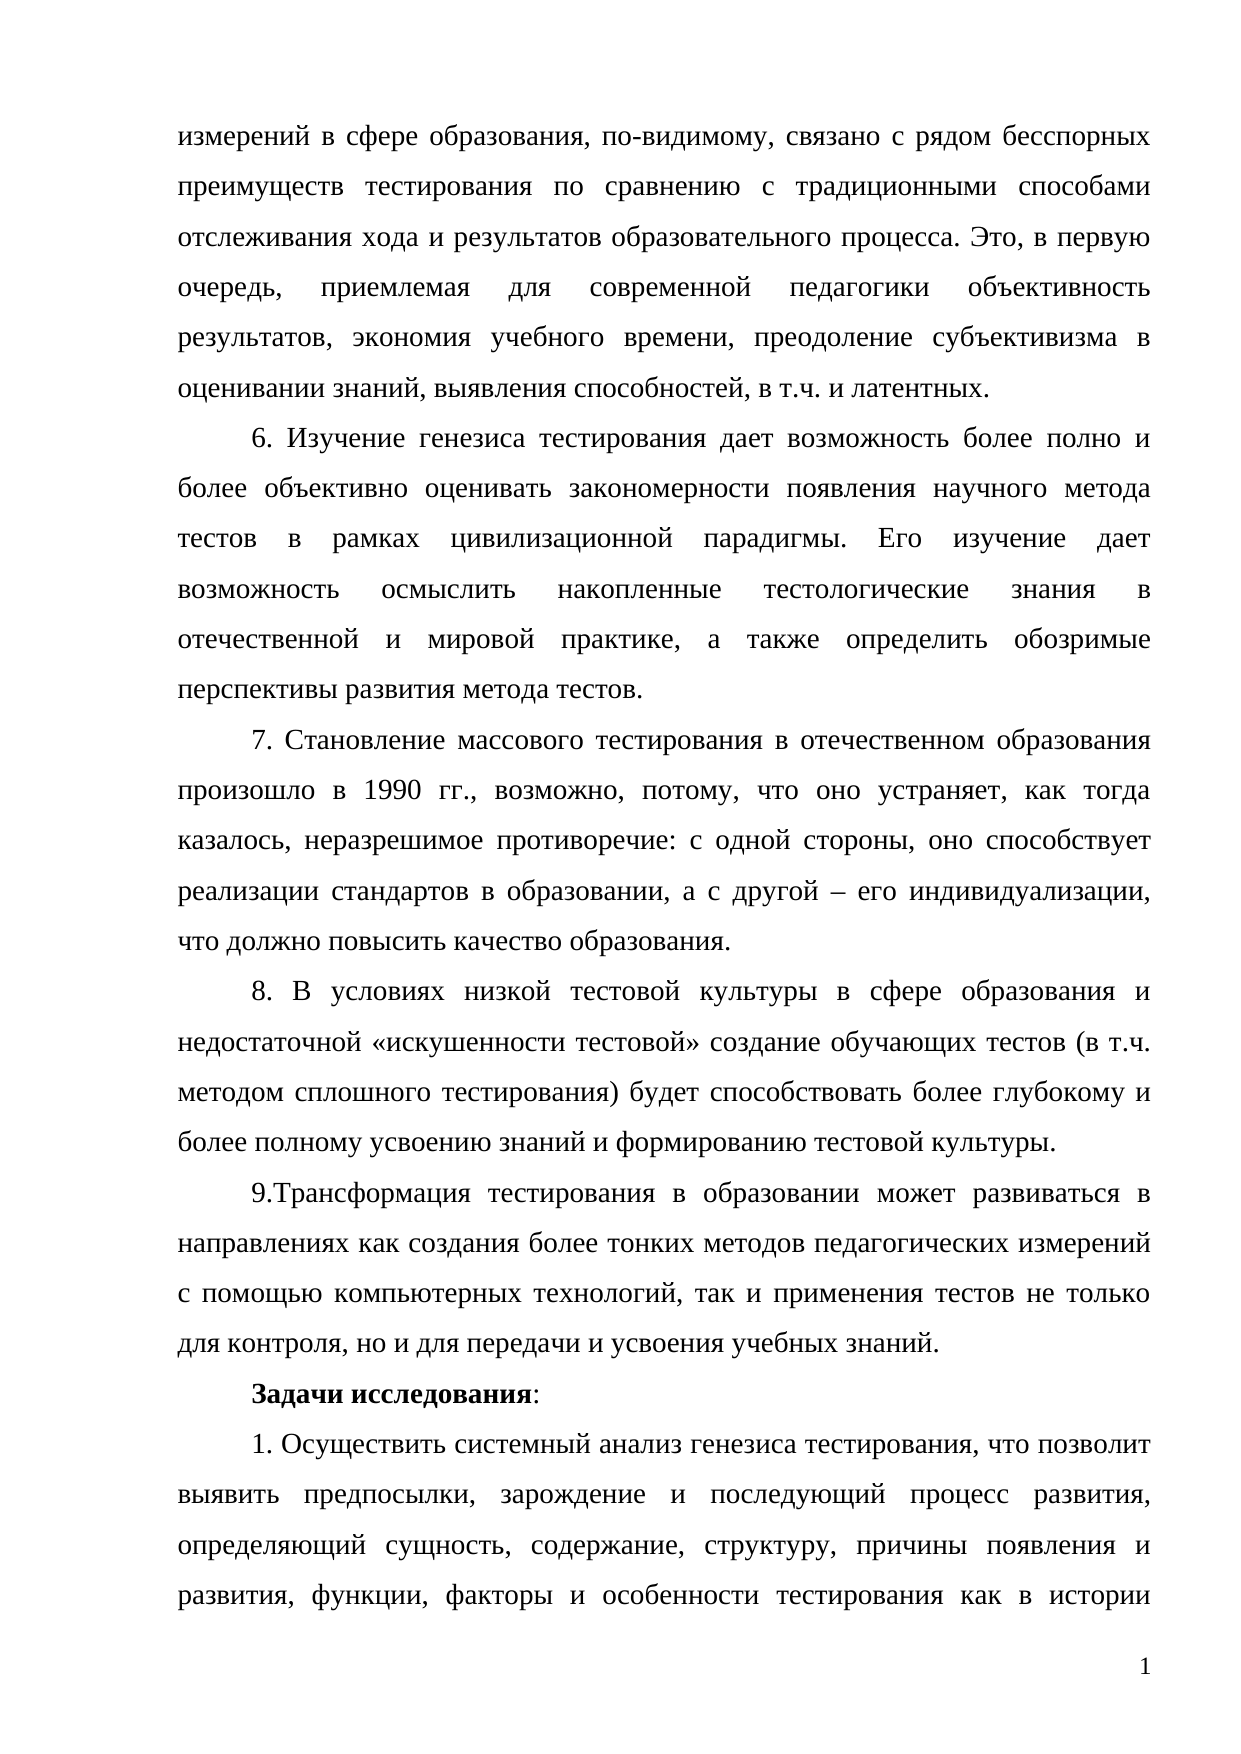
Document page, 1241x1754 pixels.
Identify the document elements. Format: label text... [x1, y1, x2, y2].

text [177, 118, 1152, 403]
text 7. Становление массового тестирования в отечественном образования произошло в 1990 гг., возможно, потому, что оно устраняет, как тогда казалось, неразрешимое противоречие: с одной стороны, оно способствует реализации стандартов в образовании, а с другой – его индивидуализации, что должно повысить качество образования. [177, 722, 1152, 957]
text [177, 1426, 1152, 1611]
text 8. В условиях низкой тестовой культуры в сфере образования и недостаточной «искушенности тестовой» создание обучающих тестов (в т.ч. методом сплошного тестирования) будет способствовать более глубокому и более полному усвоению знаний и формированию тестовой культуры. [177, 973, 1152, 1158]
text 6. Изучение генезиса тестирования дает возможность более полно и более объективно оценивать закономерности появления научного метода тестов в рамках цивилизационной парадигмы. Его изучение дает возможность осмыслить накопленные тестологические знания в отечественной и мировой практике, а также определить обозримые перспективы развития метода тестов. [177, 420, 1152, 705]
text 9.Трансформация тестирования в образовании может развиваться в направлениях как создания более тонких методов педагогических измерений с помощью компьютерных технологий, так и применения тестов не только для контроля, но и для передачи и усвоения учебных знаний. [177, 1175, 1152, 1359]
text Задачи исследования: [177, 1376, 1152, 1409]
